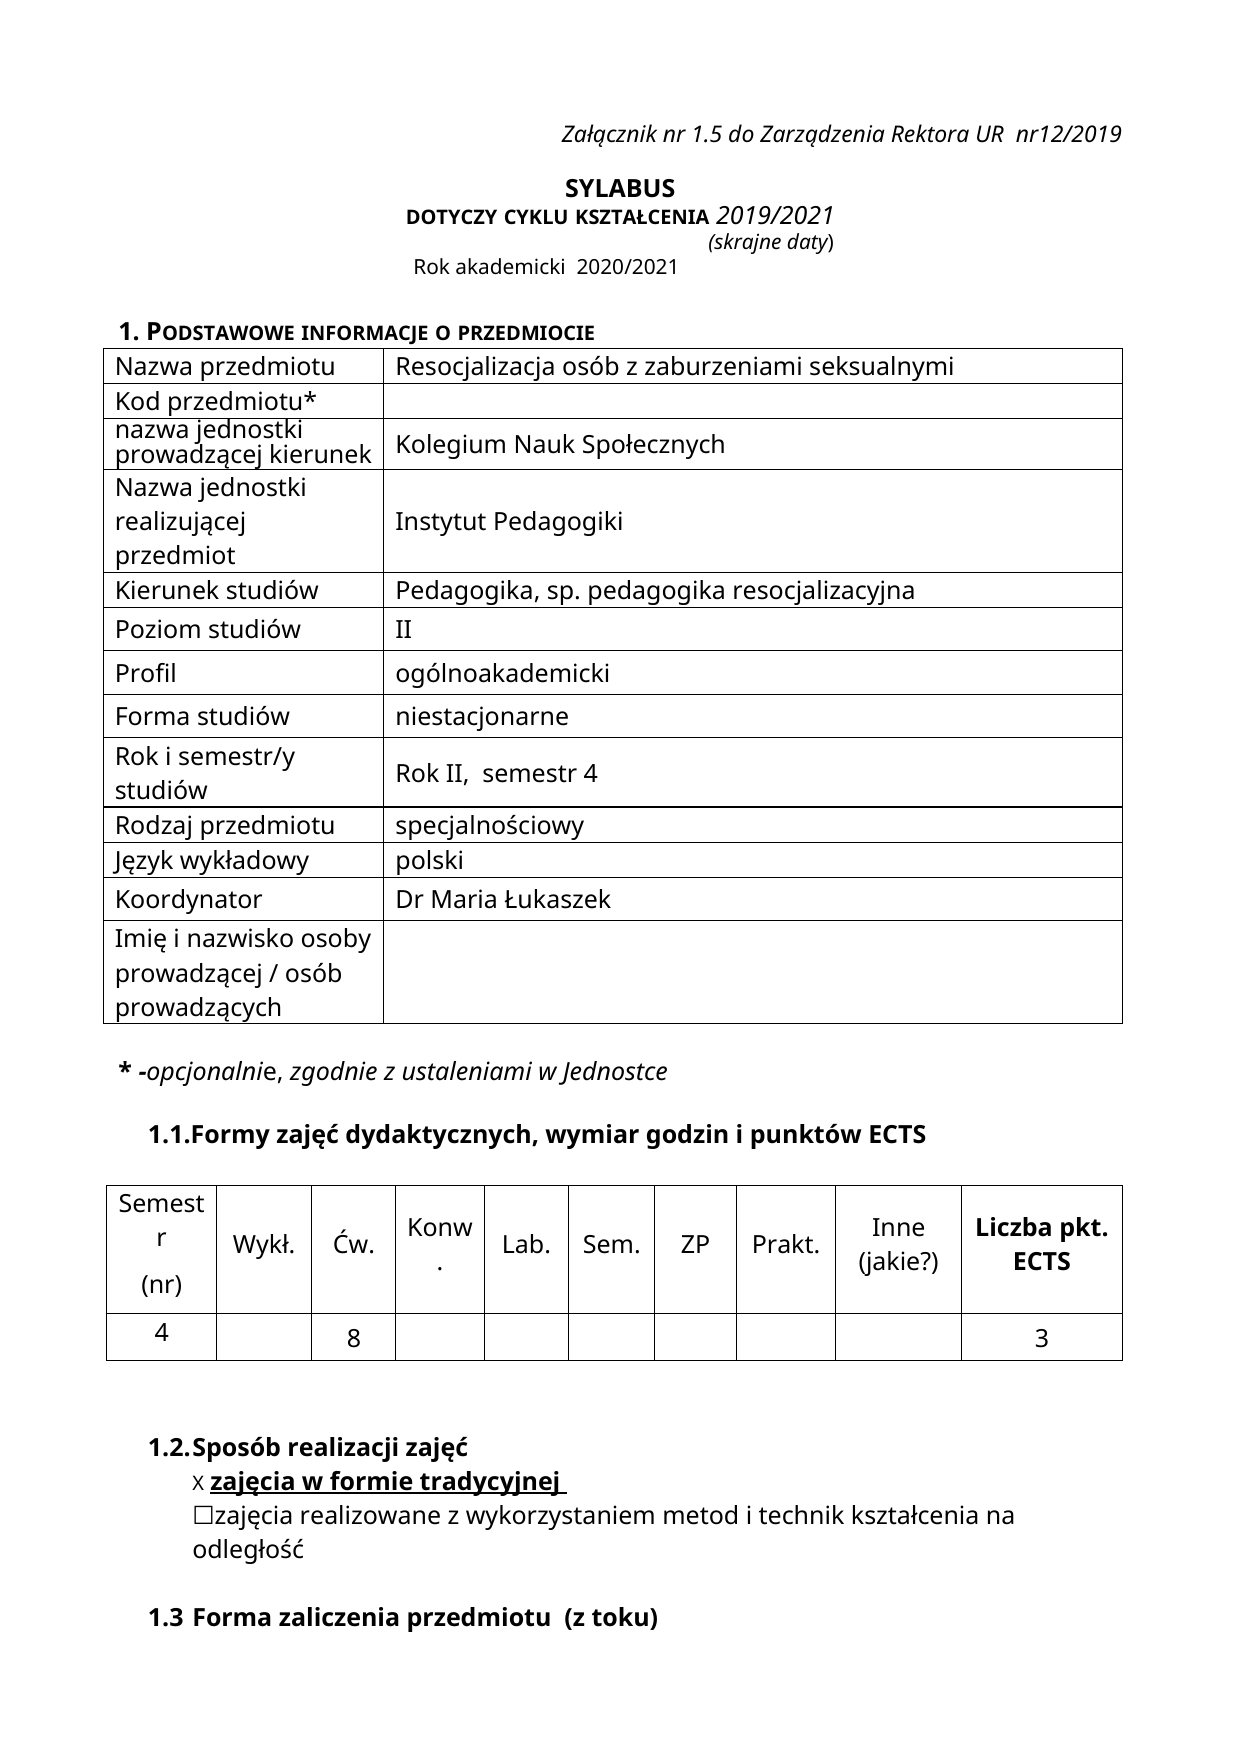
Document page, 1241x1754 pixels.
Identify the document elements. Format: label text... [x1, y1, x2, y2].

table_cell Kod przedmiotu* [104, 384, 383, 418]
table_header Sem. [569, 1186, 654, 1313]
table_header Inne (jakie?) [836, 1186, 961, 1313]
table_header Resocjalizacja osób z zaburzeniami seksualnymi [384, 349, 1122, 382]
table_cell [485, 1314, 568, 1360]
table_cell 3 [962, 1314, 1122, 1360]
table_cell specjalnościowy [384, 808, 1122, 842]
table_header Liczba pkt. ECTS [962, 1186, 1122, 1313]
table_cell Nazwa jednostki realizującej przedmiot [104, 470, 383, 572]
table_cell Dr Maria Łukaszek [384, 878, 1122, 920]
table_cell [655, 1314, 736, 1360]
text Rok akademicki 2020/2021 [118, 254, 1122, 279]
table_cell polski [384, 843, 1122, 877]
table_cell Koordynator [104, 878, 383, 920]
text 1. Podstawowe informacje o przedmiocie [118, 313, 1122, 347]
table_cell 4 [107, 1314, 216, 1360]
table_cell Język wykładowy [104, 843, 383, 877]
table_cell [836, 1314, 961, 1360]
text 1.1.Formy zajęć dydaktycznych, wymiar godzin i punktów ECTS [148, 1117, 1122, 1151]
table_cell Imię i nazwisko osoby prowadzącej / osób prowadzących [104, 921, 383, 1023]
text SYLABUS [118, 170, 1122, 204]
text * -opcjonalnie, zgodnie z ustaleniami w Jednostce [118, 1053, 1122, 1088]
text 1.3 Forma zaliczenia przedmiotu (z toku) [148, 1600, 1122, 1634]
table_cell [737, 1314, 835, 1360]
text 1.2. Sposób realizacji zajęć [148, 1429, 1122, 1463]
table_cell [217, 1314, 311, 1360]
table_cell niestacjonarne [384, 695, 1122, 737]
table_header Ćw. [312, 1186, 395, 1313]
text x zajęcia w formie tradycyjnej [192, 1463, 1122, 1498]
table_cell Rok II, semestr 4 [384, 738, 1122, 806]
table_cell Kierunek studiów [104, 573, 383, 607]
table_header Wykł. [217, 1186, 311, 1313]
table_cell 8 [312, 1314, 395, 1360]
table_cell Kolegium Nauk Społecznych [384, 419, 1122, 469]
table_header Lab. [485, 1186, 568, 1313]
table_header Prakt. [737, 1186, 835, 1313]
text (skrajne daty) [634, 229, 1122, 254]
table_cell Rodzaj przedmiotu [104, 808, 383, 842]
table_cell Pedagogika, sp. pedagogika resocjalizacyjna [384, 573, 1122, 607]
table_cell [569, 1314, 654, 1360]
table_cell Rok i semestr/y studiów [104, 738, 383, 806]
text Załącznik nr 1.5 do Zarządzenia Rektora UR nr12/2019 [118, 118, 1122, 149]
table_cell Forma studiów [104, 695, 383, 737]
table_header ZP [655, 1186, 736, 1313]
table_cell ogólnoakademicki [384, 651, 1122, 694]
table_header Semestr (nr) [107, 1186, 216, 1313]
table_cell [396, 1314, 484, 1360]
table_cell nazwa jednostki prowadzącej kierunek [104, 419, 383, 469]
table_header Nazwa przedmiotu [104, 349, 383, 382]
table_cell Poziom studiów [104, 608, 383, 650]
table_cell [384, 384, 1122, 418]
table_cell Instytut Pedagogiki [384, 470, 1122, 572]
text ☐zajęcia realizowane z wykorzystaniem metod i technik kształcenia na odległość [192, 1498, 1122, 1566]
text dotyczy cyklu kształcenia 2019/2021 [118, 204, 1122, 229]
table_header Konw. [396, 1186, 484, 1313]
table_cell [384, 921, 1122, 1023]
table_cell II [384, 608, 1122, 650]
table_cell Profil [104, 651, 383, 694]
